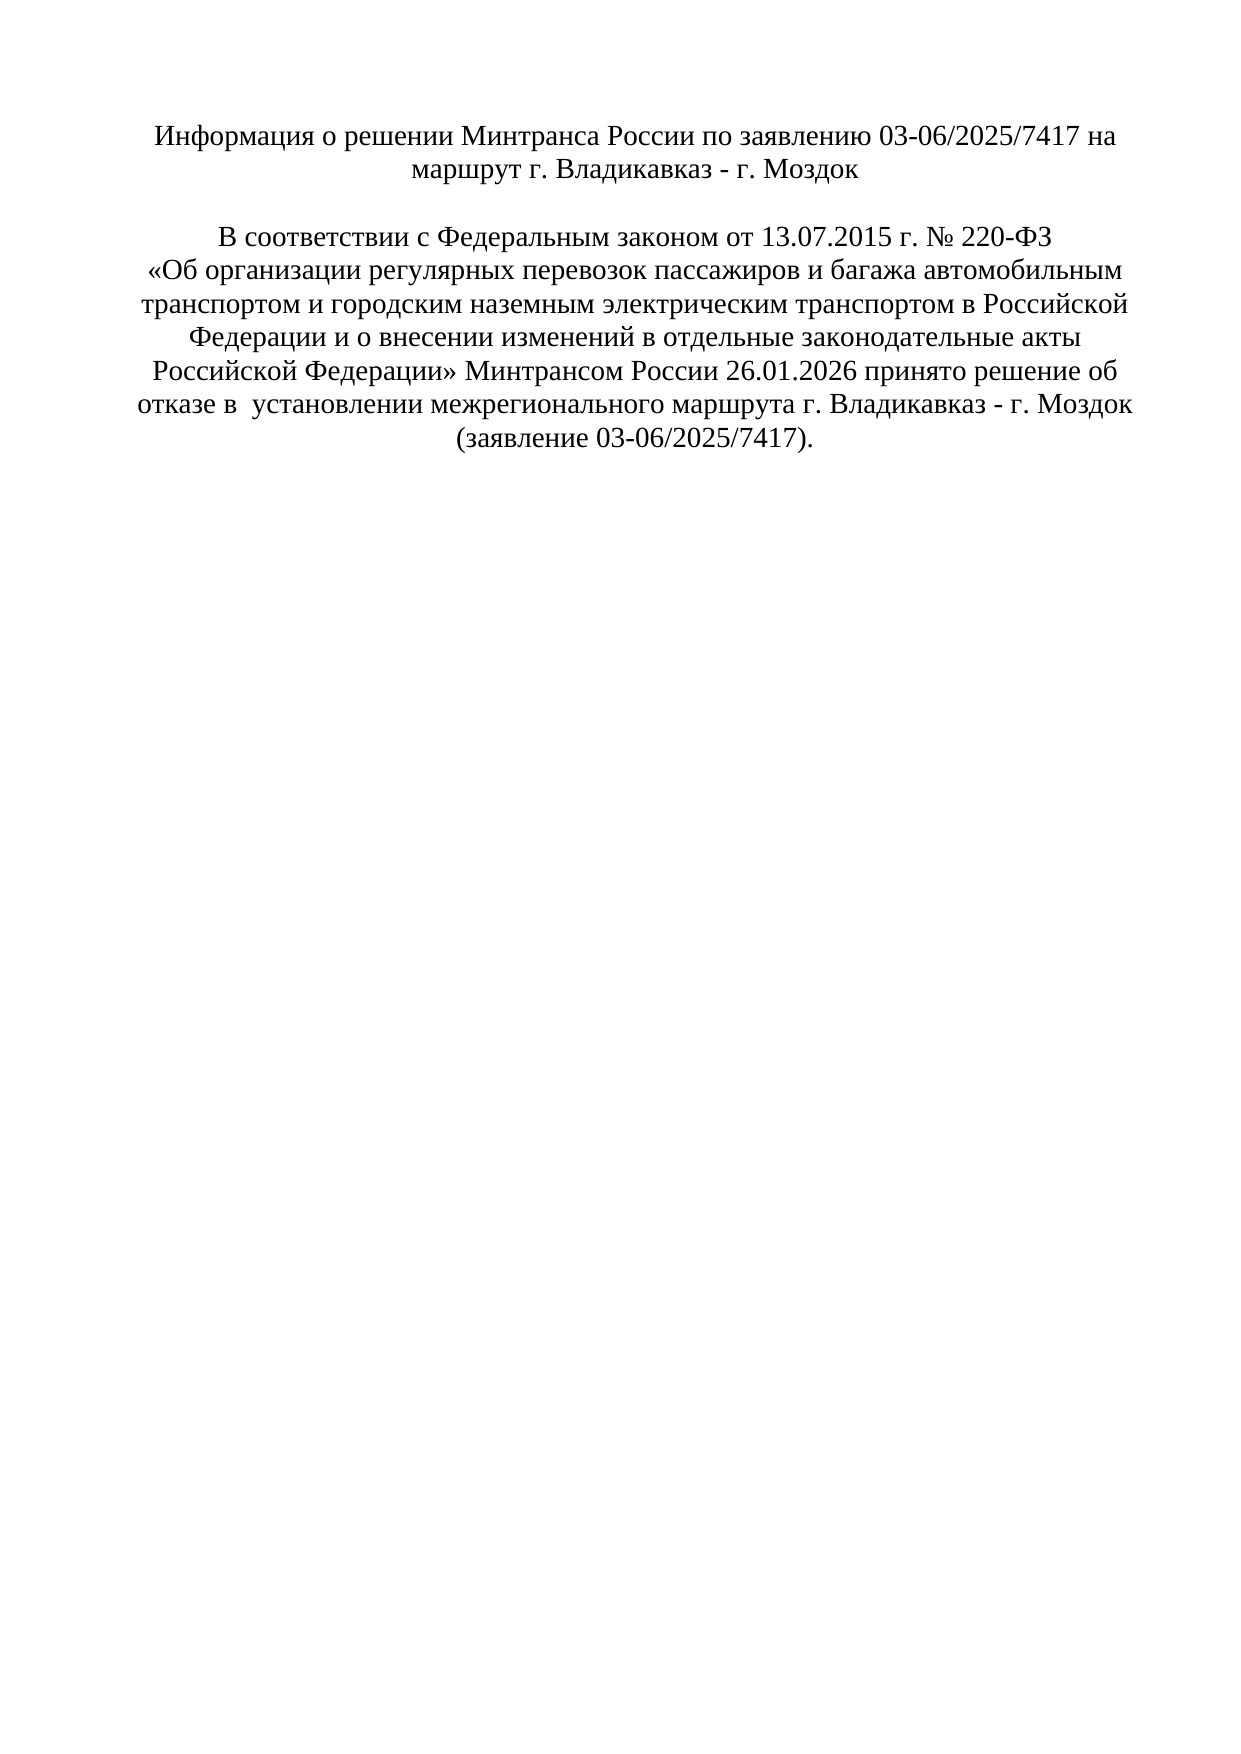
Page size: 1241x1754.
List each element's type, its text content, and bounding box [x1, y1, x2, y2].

text Информация о решении Минтранса России по заявлению 03-06/2025/7417 на маршрут г. Владикавказ - г. Моздок [118, 118, 1152, 185]
text В соответствии с Федеральным законом от 13.07.2015 г. № 220-ФЗ «Об организации регулярных перевозок пассажиров и багажа автомобильным транспортом и городским наземным электрическим транспортом в Российской Федерации и о внесении изменений в отдельные законодательные акты Российской Федерации» Минтрансом России 26.01.2026 принято решение об отказе в установлении межрегионального маршрута г. Владикавказ - г. Моздок (заявление 03-06/2025/7417). [118, 219, 1152, 453]
